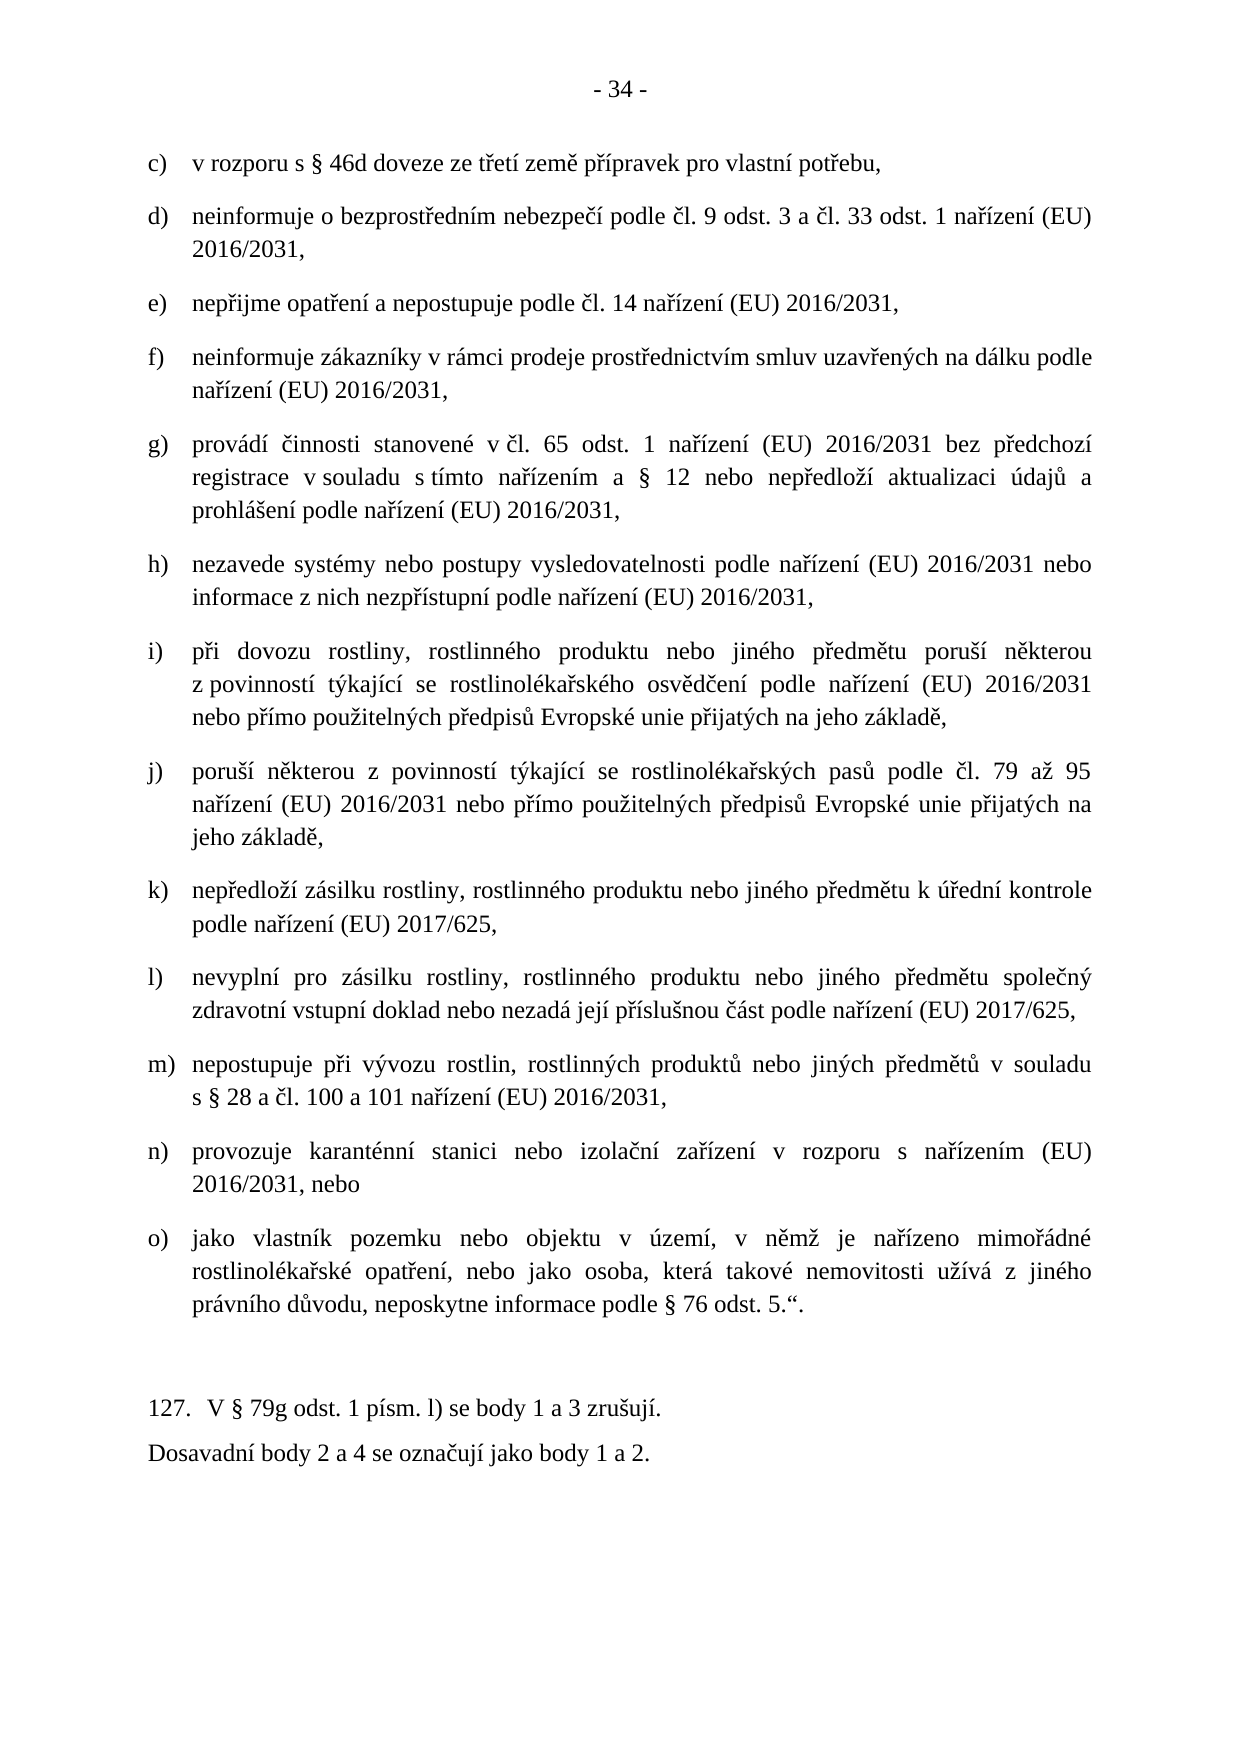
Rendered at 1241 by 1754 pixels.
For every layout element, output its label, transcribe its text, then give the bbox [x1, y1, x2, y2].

list neinformuje zákazníky v rámci prodeje prostřednictvím smluv uzavřených na dálku podle nařízení (EU) 2016/2031, [148, 342, 1093, 404]
list provádí činnosti stanovené v čl. 65 odst. 1 nařízení (EU) 2016/2031 bez předchozí registrace v souladu s tímto nařízením a § 12 nebo nepředloží aktualizaci údajů a prohlášení podle nařízení (EU) 2016/2031, [148, 429, 1093, 524]
list provozuje karanténní stanici nebo izolační zařízení v rozporu s nařízením (EU) 2016/2031, nebo [148, 1136, 1093, 1198]
list v rozporu s § 46d doveze ze třetí země přípravek pro vlastní potřebu, [148, 148, 1093, 176]
list nepostupuje při vývozu rostlin, rostlinných produktů nebo jiných předmětů v souladu s § 28 a čl. 100 a 101 nařízení (EU) 2016/2031, [148, 1049, 1093, 1111]
list nepřijme opatření a nepostupuje podle čl. 14 nařízení (EU) 2016/2031, [148, 288, 1093, 317]
text V § 79g odst. 1 písm. l) se body 1 a 3 zrušují. [148, 1393, 1093, 1422]
list při dovozu rostliny, rostlinného produktu nebo jiného předmětu poruší některou z povinností týkající se rostlinolékařského osvědčení podle nařízení (EU) 2016/2031 nebo přímo použitelných předpisů Evropské unie přijatých na jeho základě, [148, 636, 1093, 731]
list nezavede systémy nebo postupy vysledovatelnosti podle nařízení (EU) 2016/2031 nebo informace z nich nezpřístupní podle nařízení (EU) 2016/2031, [148, 549, 1093, 611]
text Dosavadní body 2 a 4 se označují jako body 1 a 2. [148, 1438, 1093, 1467]
list neinformuje o bezprostředním nebezpečí podle čl. 9 odst. 3 a čl. 33 odst. 1 nařízení (EU) 2016/2031, [148, 201, 1093, 263]
list nepředloží zásilku rostliny, rostlinného produktu nebo jiného předmětu k úřední kontrole podle nařízení (EU) 2017/625, [148, 876, 1093, 937]
list nevyplní pro zásilku rostliny, rostlinného produktu nebo jiného předmětu společný zdravotní vstupní doklad nebo nezadá její příslušnou část podle nařízení (EU) 2017/625, [148, 962, 1093, 1024]
list poruší některou z povinností týkající se rostlinolékařských pasů podle čl. 79 až 95 nařízení (EU) 2016/2031 nebo přímo použitelných předpisů Evropské unie přijatých na jeho základě, [148, 756, 1093, 851]
list jako vlastník pozemku nebo objektu v území, v němž je nařízeno mimořádné rostlinolékařské opatření, nebo jako osoba, která takové nemovitosti užívá z jiného právního důvodu, neposkytne informace podle § 76 odst. 5.“. [148, 1223, 1093, 1318]
